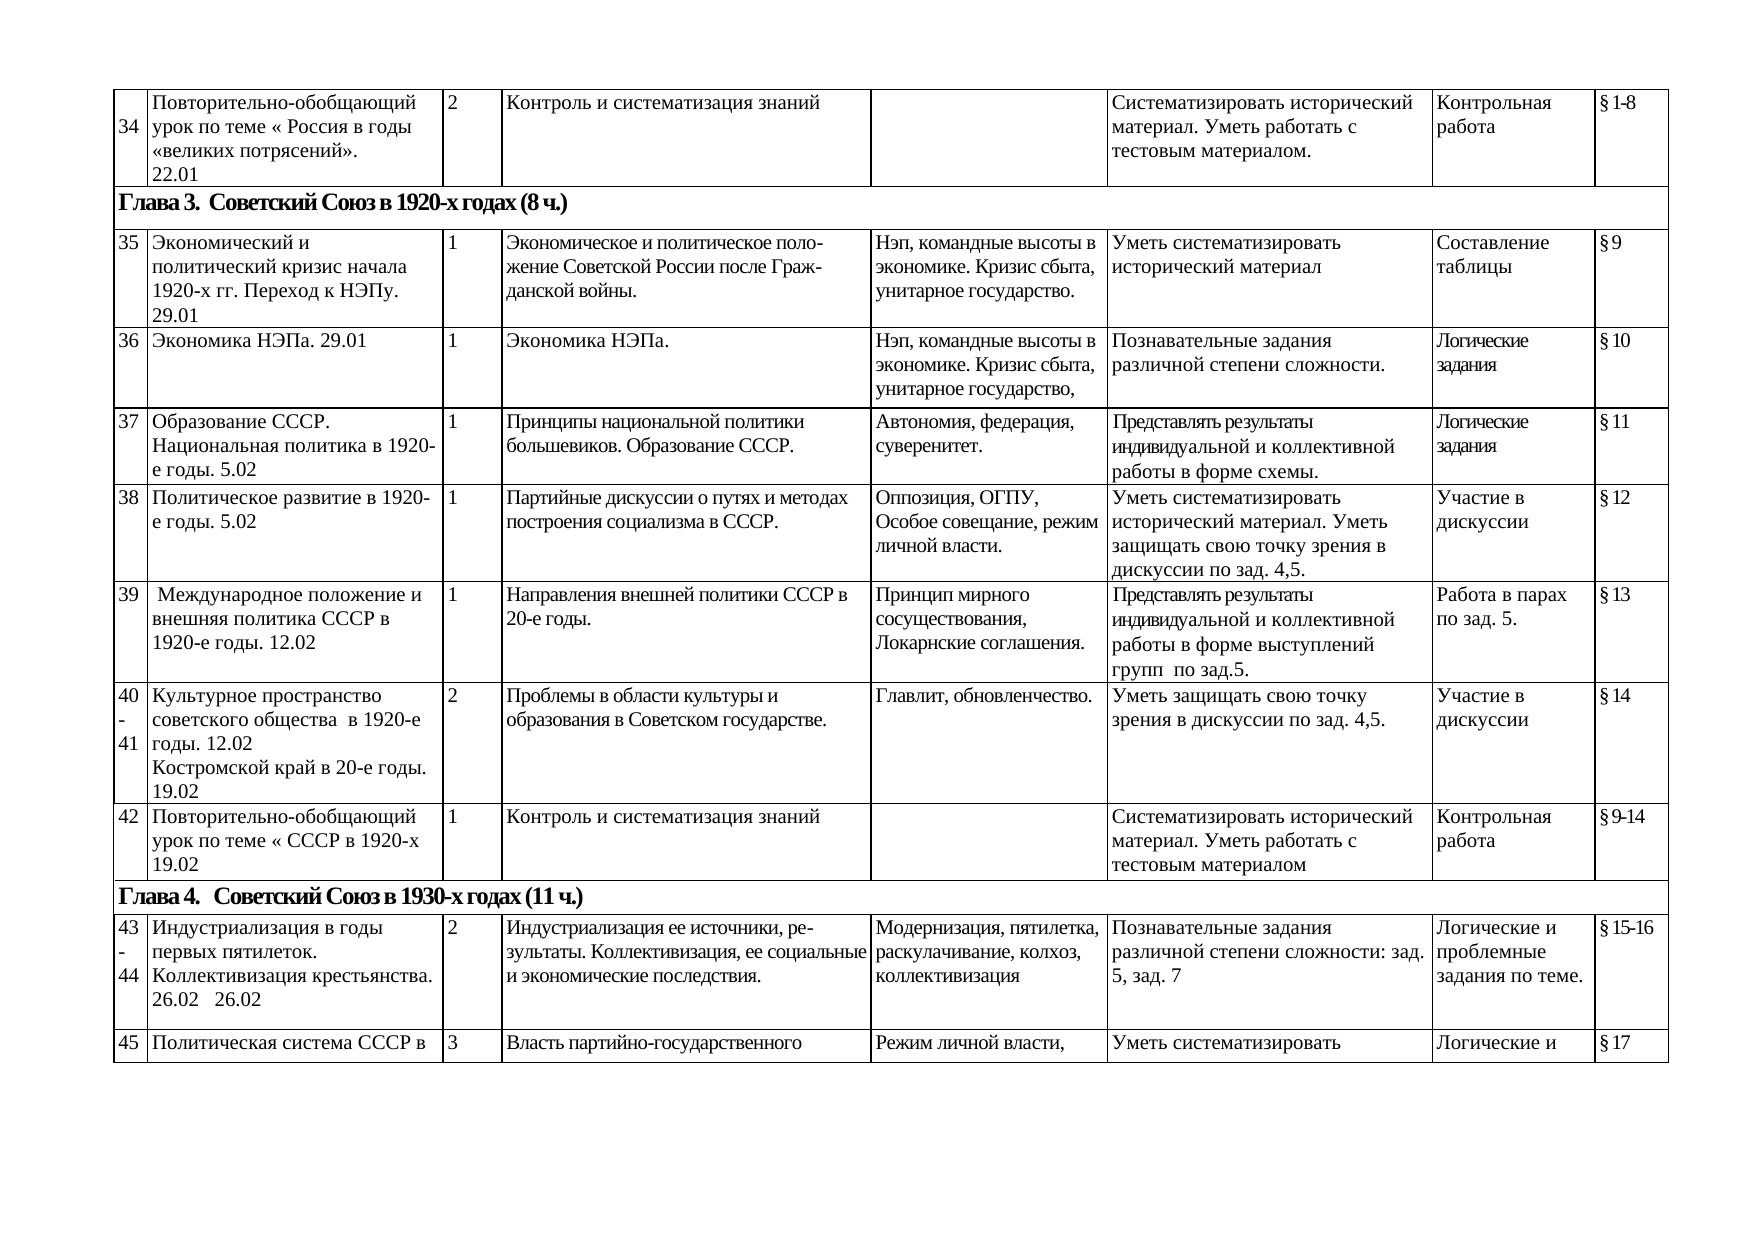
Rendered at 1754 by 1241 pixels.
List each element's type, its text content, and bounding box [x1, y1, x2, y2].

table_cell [1433, 1030, 1594, 1061]
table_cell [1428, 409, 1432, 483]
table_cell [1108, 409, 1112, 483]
table_cell 1 [444, 409, 501, 483]
table_cell Познавательные задания различной степени сложности: зад. 5, зад. 7 [1108, 915, 1432, 1029]
table_cell Экономика НЭПа. 29.01 [148, 328, 442, 407]
table_cell Систематизировать исторический материал. Уметь работать с тестовым материалом [1108, 804, 1432, 880]
table_cell Принцип мирного сосуществования, Локарнские соглашения. [872, 582, 1107, 682]
table_cell Индустриализация ее источники, результаты. Коллективизация, ее социальные и экономические последствия. [503, 915, 870, 1029]
table_cell 35 [115, 230, 147, 327]
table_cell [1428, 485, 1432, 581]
table_cell 43-44 [115, 915, 147, 1029]
table_cell Участие в дискуссии [1433, 485, 1594, 581]
table_cell Логические и проблемные задания по теме. [1433, 915, 1594, 1029]
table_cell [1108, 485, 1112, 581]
table_cell Политическое развитие в 1920-е годы. 5.02 [148, 485, 442, 581]
table_cell Главлит, обновленчество. [872, 683, 1107, 803]
table_cell Составление таблицы [1433, 230, 1594, 327]
table_cell 1 [444, 485, 501, 581]
table_cell 45-46-47 [115, 1030, 147, 1061]
table_cell Международное положение и внешняя политика СССР в 1920-е годы. 12.02 [148, 582, 442, 682]
table_cell Глава 4. Советский Союз в 1930-х годах (11 ч.) [114, 880, 1668, 913]
table_cell § 14 [1596, 683, 1668, 803]
table_cell 1 [444, 328, 501, 407]
table_cell § 12 [1596, 485, 1668, 581]
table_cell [503, 1030, 870, 1061]
table_cell Направления внешней политики СССР в 20-е годы. [503, 582, 870, 682]
table_cell Экономическое и политическое положение Советской России после Гражданской войны. [503, 230, 870, 327]
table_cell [872, 1030, 1107, 1061]
table_cell 34 [115, 90, 147, 186]
table_cell Контроль и систематизация знаний [503, 90, 870, 186]
table_cell Автономия, федерация, суверенитет. [872, 409, 1107, 483]
table_cell Контроль и систематизация знаний [503, 804, 870, 880]
table_cell 2 [444, 90, 501, 186]
table_cell Контрольная работа [1433, 90, 1594, 186]
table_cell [1108, 1030, 1432, 1061]
table_cell [872, 804, 1107, 880]
table_cell § 9-14 [1596, 804, 1668, 880]
table_cell Партийные дискуссии о путях и методах построения социализма в СССР. [503, 485, 870, 581]
table_cell Работа в парах по зад. 5. [1433, 582, 1594, 682]
table_cell 42 [114, 804, 147, 880]
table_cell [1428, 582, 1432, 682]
table_cell 2 [444, 683, 501, 803]
table_cell 37 [115, 409, 147, 483]
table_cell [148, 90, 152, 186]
table_cell § 13 [1596, 582, 1668, 682]
table_cell Проблемы в области культуры и образования в Советском государстве. [503, 683, 870, 803]
table_cell Нэп, командные высоты в экономике. Кризис сбыта, унитарное государство, [872, 328, 1107, 407]
table_cell Логические задания [1433, 328, 1594, 407]
table_cell Модернизация, пятилетка, раскулачивание, колхоз, коллективизация [872, 915, 1107, 1029]
table_cell 38 [115, 485, 147, 581]
table_cell § 10 [1596, 328, 1668, 407]
table_cell 1 [444, 582, 501, 682]
table_cell 39 [115, 582, 147, 682]
table_cell 3 [444, 1030, 501, 1061]
table_cell § 17 + стр. 148-155 [1596, 1030, 1668, 1061]
table_cell Систематизировать исторический материал. Уметь работать с тестовым материалом. [1108, 90, 1432, 186]
table_cell § 15-16 [1596, 915, 1668, 1029]
table_cell Политическая система СССР в 1930-е годы. «Страна победившего социализма». Советская национальная политика в 1930-е годы. 4.03 4.03 11.03 [148, 1030, 442, 1061]
table_cell Глава 3. Советский Союз в 1920-х годах (8 ч.) [115, 187, 1668, 229]
table_cell Контрольная работа [1433, 804, 1594, 880]
table_cell § 1-8 [1596, 90, 1668, 186]
table_cell Повторительно-обобщающий урок по теме « СССР в 1920-х 19.02 [148, 804, 442, 880]
table_cell Оппозиция, ОГПУ, Особое совещание, режим личной власти. [872, 485, 1107, 581]
table_cell § 11 [1596, 409, 1668, 483]
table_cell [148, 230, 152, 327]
table_cell Принципы национальной политики большевиков. Образование СССР. [503, 409, 870, 483]
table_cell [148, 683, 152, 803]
table_cell Экономика НЭПа. [503, 328, 870, 407]
table_cell Образование СССР. Национальная политика в 1920-е годы. 5.02 [148, 409, 442, 483]
table_cell Участие в дискуссии [1433, 683, 1594, 803]
table_cell 40-41 [115, 683, 147, 803]
table_cell 36 [115, 328, 147, 407]
table_cell Индустриализация в годы первых пятилеток. Коллективизация крестьянства. 26.02 26.02 [148, 915, 442, 1029]
table_cell 1 [444, 230, 501, 327]
table_cell Уметь защищать свою точку зрения в дискуссии по зад. 4,5. [1108, 683, 1432, 803]
table_cell 2 [444, 915, 501, 1029]
table_cell [872, 90, 1107, 186]
table_cell 1 [444, 804, 501, 880]
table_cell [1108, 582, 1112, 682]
table_cell Познавательные задания различной степени сложности. [1108, 328, 1432, 407]
table_cell Логические задания [1433, 409, 1594, 483]
table_cell Нэп, командные высоты в экономике. Кризис сбыта, унитарное государство. [872, 230, 1107, 327]
table_cell Уметь систематизировать исторический материал [1108, 230, 1432, 327]
table_cell § 9 [1596, 230, 1668, 327]
